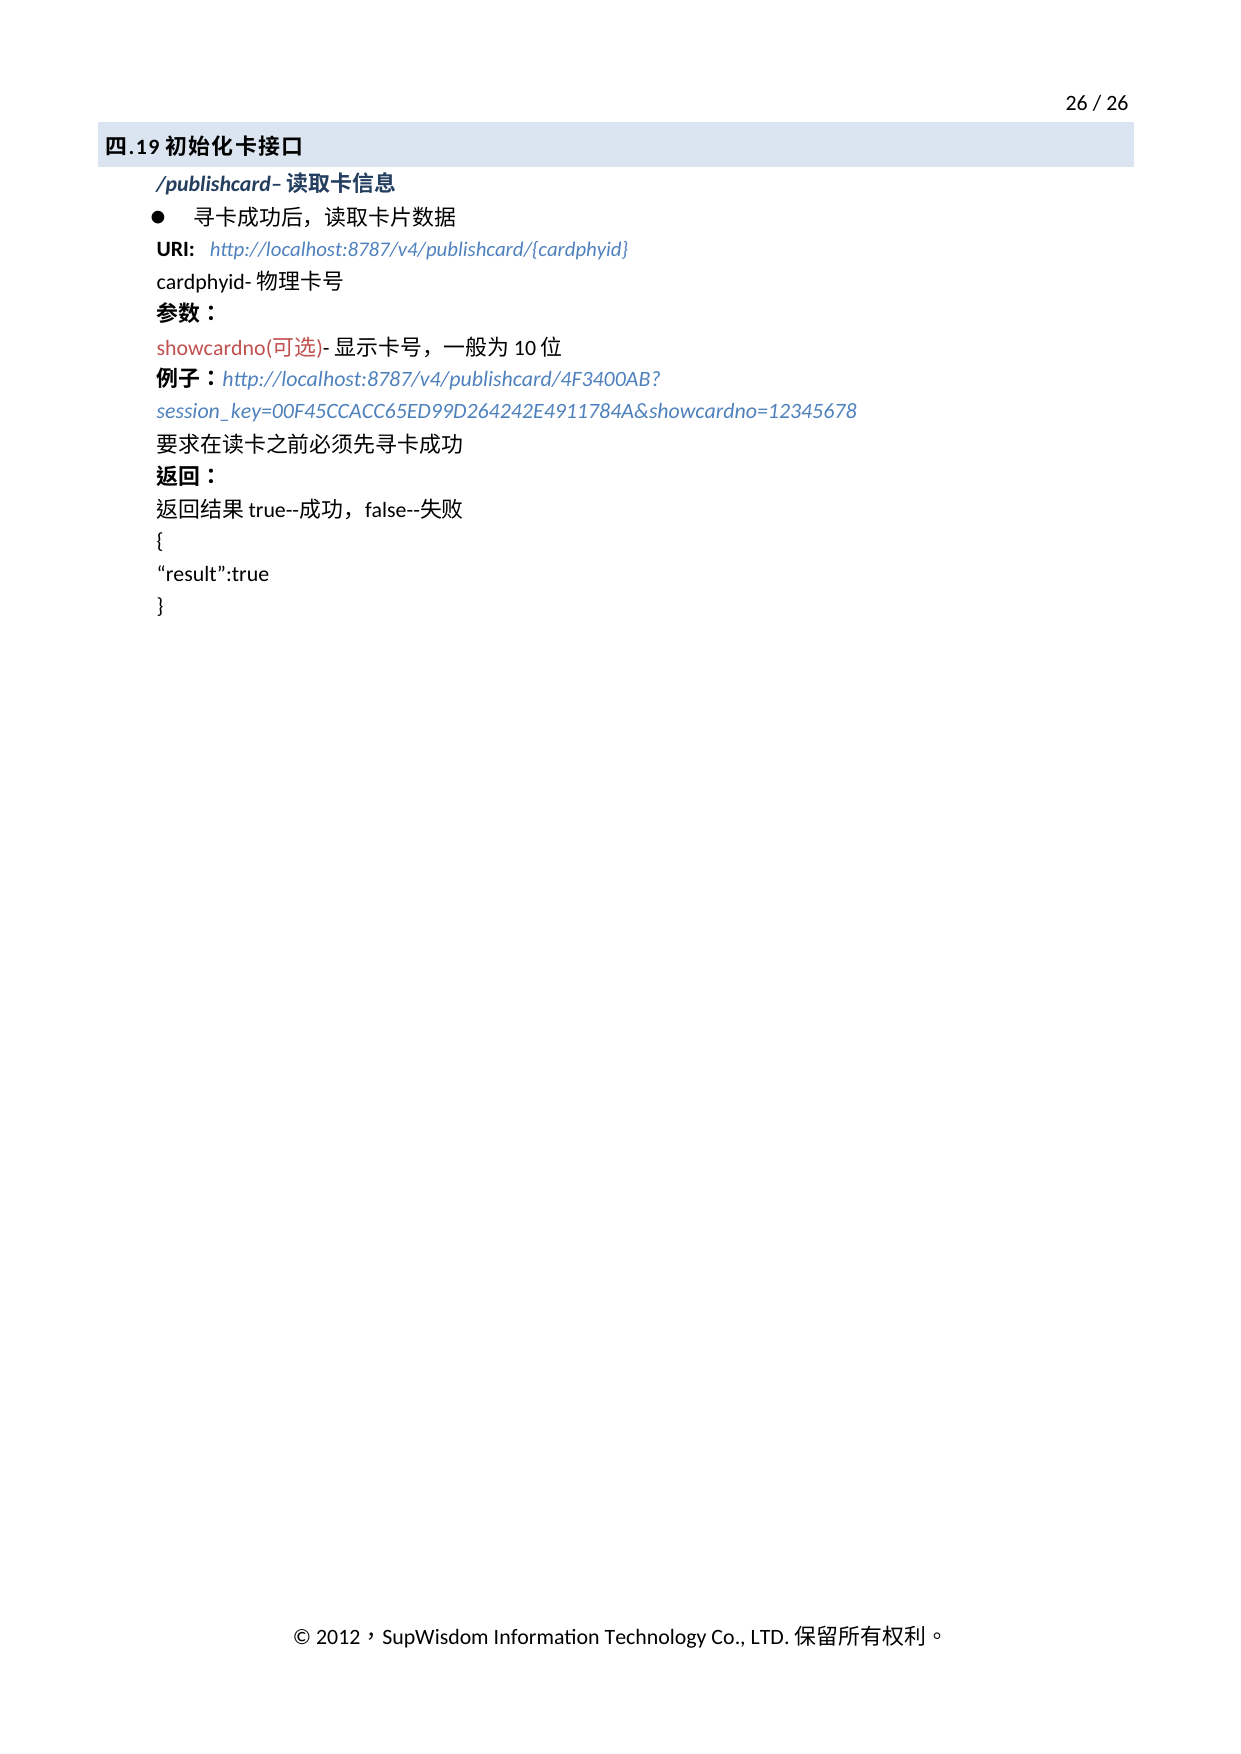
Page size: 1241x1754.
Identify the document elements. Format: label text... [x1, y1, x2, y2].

text 返回： [156, 459, 1128, 492]
text { [156, 524, 1128, 557]
text 例子：http://localhost:8787/v4/publishcard/4F3400AB?session_key=00F45CCACC65ED99D264242E4911784A&showcardno=12345678 [156, 362, 1128, 427]
text “result”:true [156, 557, 1128, 589]
text URI: http://localhost:8787/v4/publishcard/{cardphyid} [156, 232, 1128, 264]
list 寻卡成功后，读取卡片数据 [149, 199, 1128, 232]
text cardphyid- 物理卡号 [156, 264, 1128, 297]
text 要求在读卡之前必须先寻卡成功 [156, 427, 1128, 459]
subtitle 初始化卡接口 [105, 128, 1128, 161]
text } [156, 589, 1128, 622]
text /publishcard– 读取卡信息 [134, 167, 1106, 199]
text showcardno(可选)- 显示卡号，一般为10位 [156, 329, 1128, 362]
text 参数： [156, 297, 1128, 329]
text 返回结果true--成功，false--失败 [156, 492, 1128, 524]
